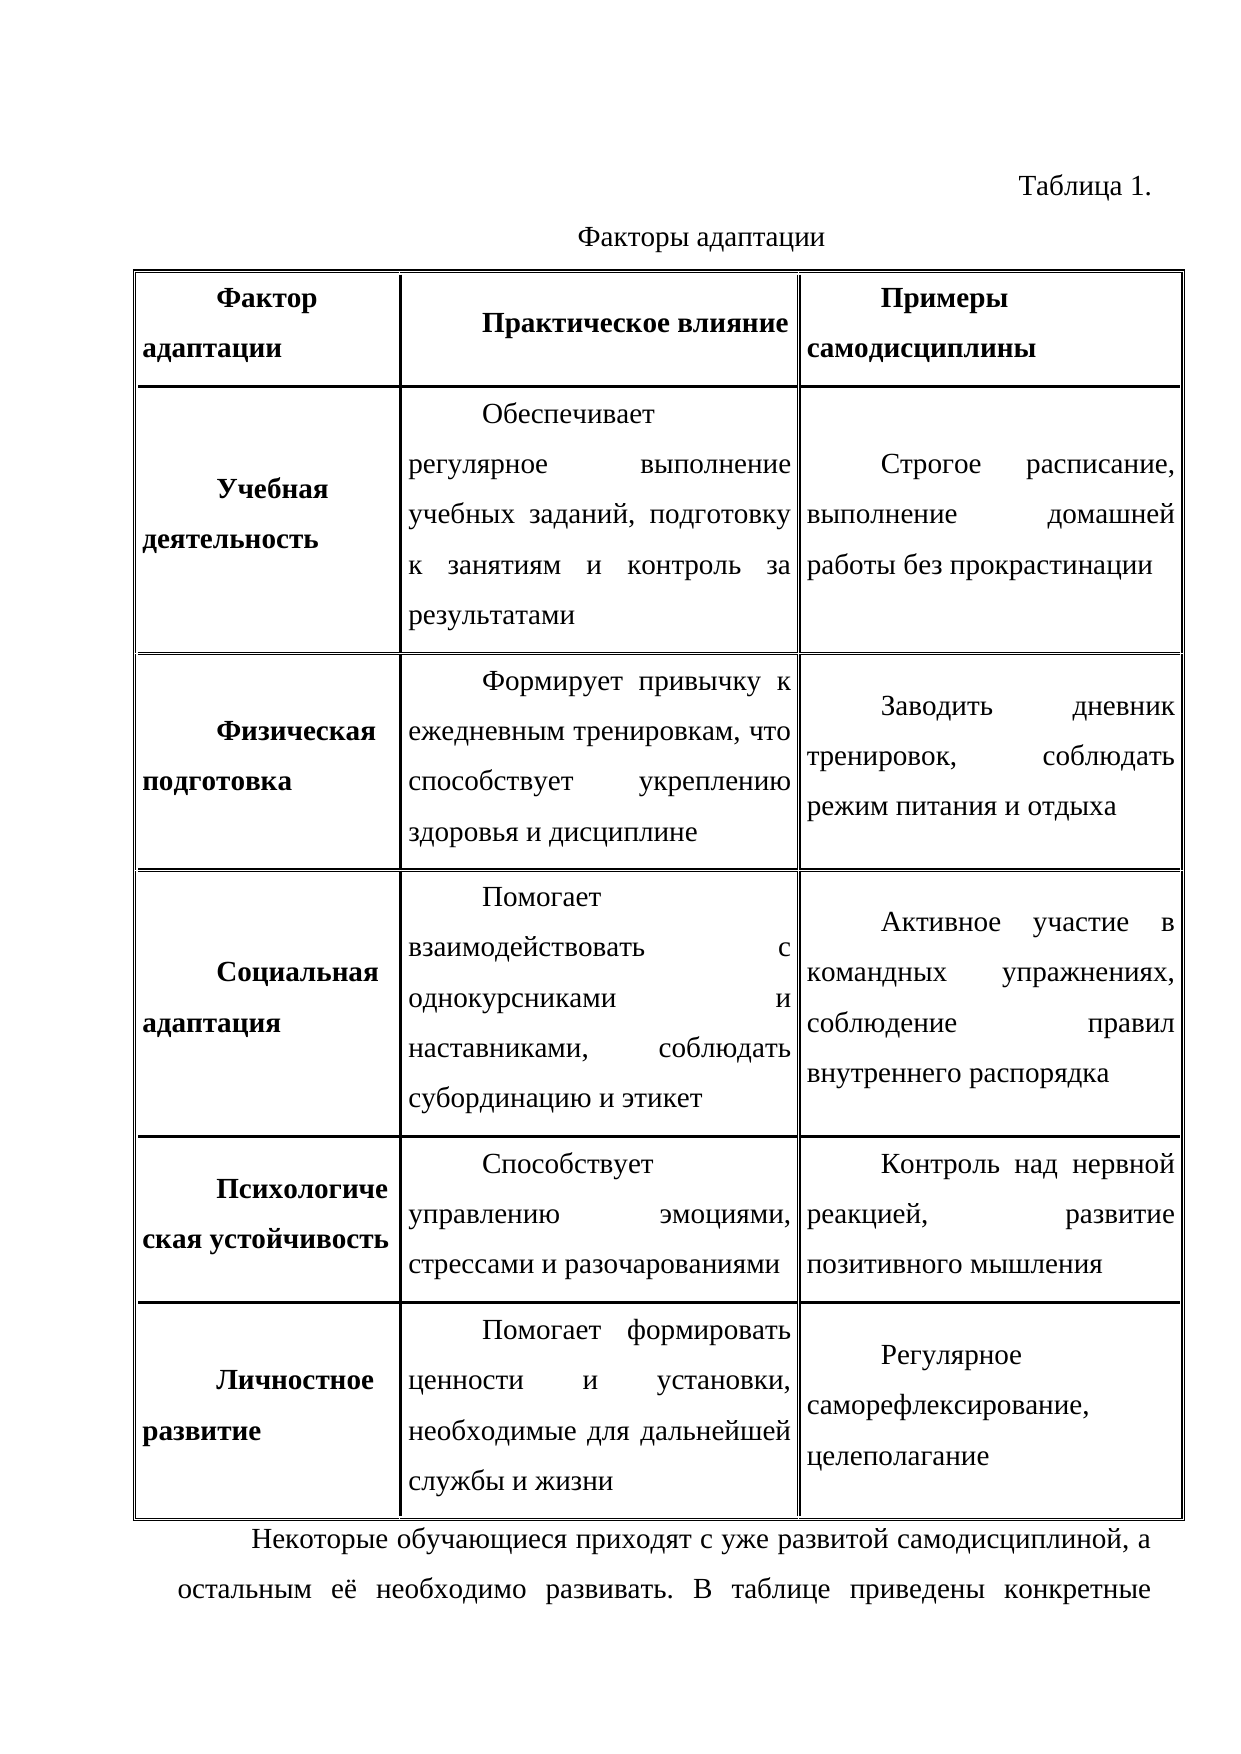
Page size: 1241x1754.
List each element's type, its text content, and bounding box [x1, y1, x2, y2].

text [177, 1521, 1152, 1604]
table_cell Контроль над нервной реакцией, развитие позитивного мышления [801, 1135, 1181, 1301]
table_cell Физическая подготовка [134, 652, 400, 868]
table_cell Помогает взаимодействовать с однокурсниками и наставниками, соблюдать субординацию и этикет [402, 872, 797, 1135]
table_cell Формирует привычку к ежедневным тренировкам, что способствует укреплению здоровья и дисциплине [402, 655, 797, 868]
table_cell Заводить дневник тренировок, соблюдать режим питания и отдыха [799, 652, 1183, 868]
text Таблица 1. [177, 168, 1152, 202]
table_cell Обеспечивает регулярное выполнение учебных заданий, подготовку к занятиям и контроль за результатами [402, 388, 797, 652]
table_cell Личностное развитие [136, 1301, 400, 1517]
table_header Практическое влияние [400, 271, 799, 385]
table_cell Социальная адаптация [136, 868, 399, 1135]
table_cell Психологическая устойчивость [136, 1135, 399, 1301]
table_cell Способствует управлению эмоциями, стрессами и разочарованиями [402, 1138, 797, 1301]
text Факторы адаптации [177, 219, 1152, 252]
table_header Примеры самодисциплины [799, 273, 1181, 385]
table_header Фактор адаптации [136, 271, 400, 385]
table_cell Помогает формировать ценности и установки, необходимые для дальнейшей службы и жизни [400, 1301, 799, 1517]
table_cell Строгое расписание, выполнение домашней работы без прокрастинации [801, 385, 1181, 652]
table_cell Регулярное саморефлексирование, целеполагание [799, 1301, 1181, 1517]
table_cell Учебная деятельность [136, 385, 399, 652]
table_cell Активное участие в командных упражнениях, соблюдение правил внутреннего распорядка [801, 868, 1182, 1135]
